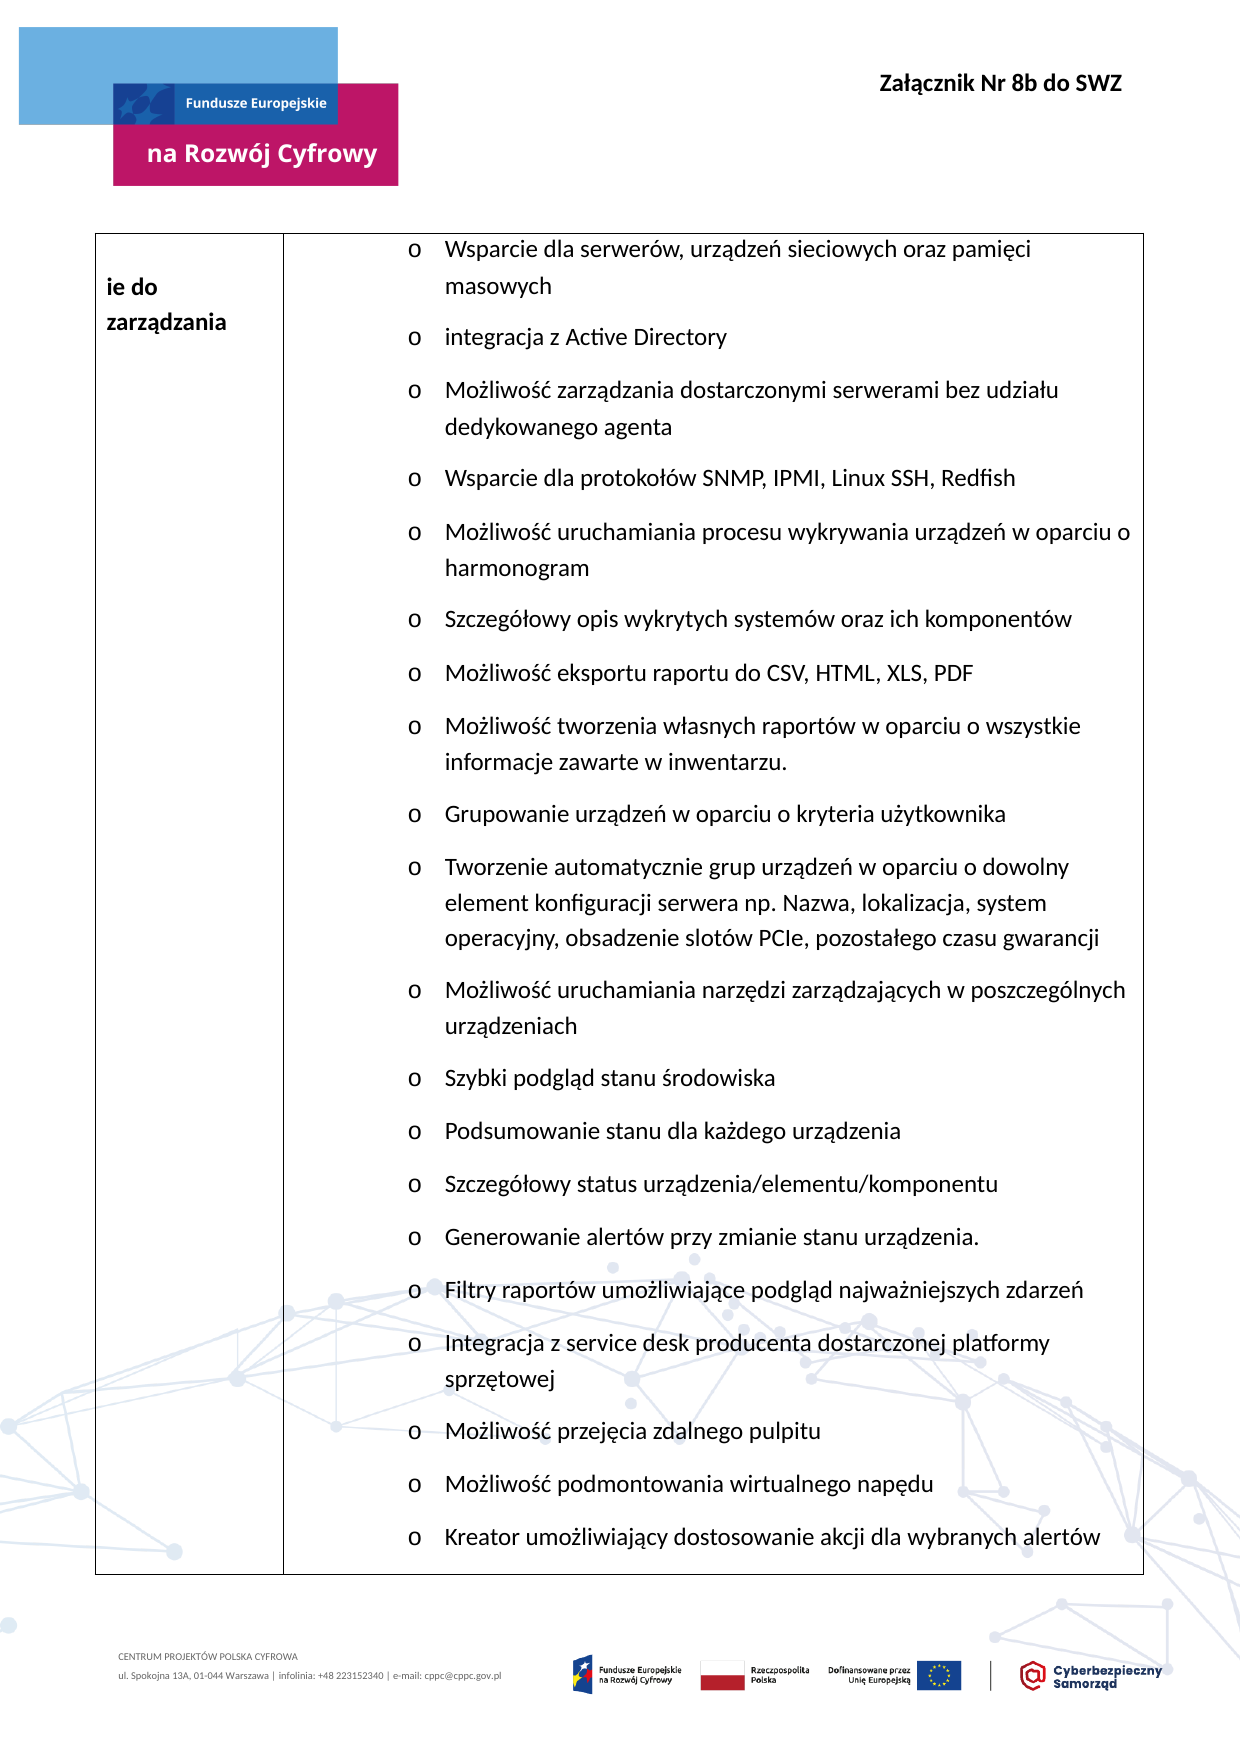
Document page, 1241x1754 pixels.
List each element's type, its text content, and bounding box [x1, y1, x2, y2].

table_cell Oprogramowanie do zarządzania [96, 234, 283, 1574]
picture [18, 27, 399, 186]
picture [0, 1253, 1240, 1754]
